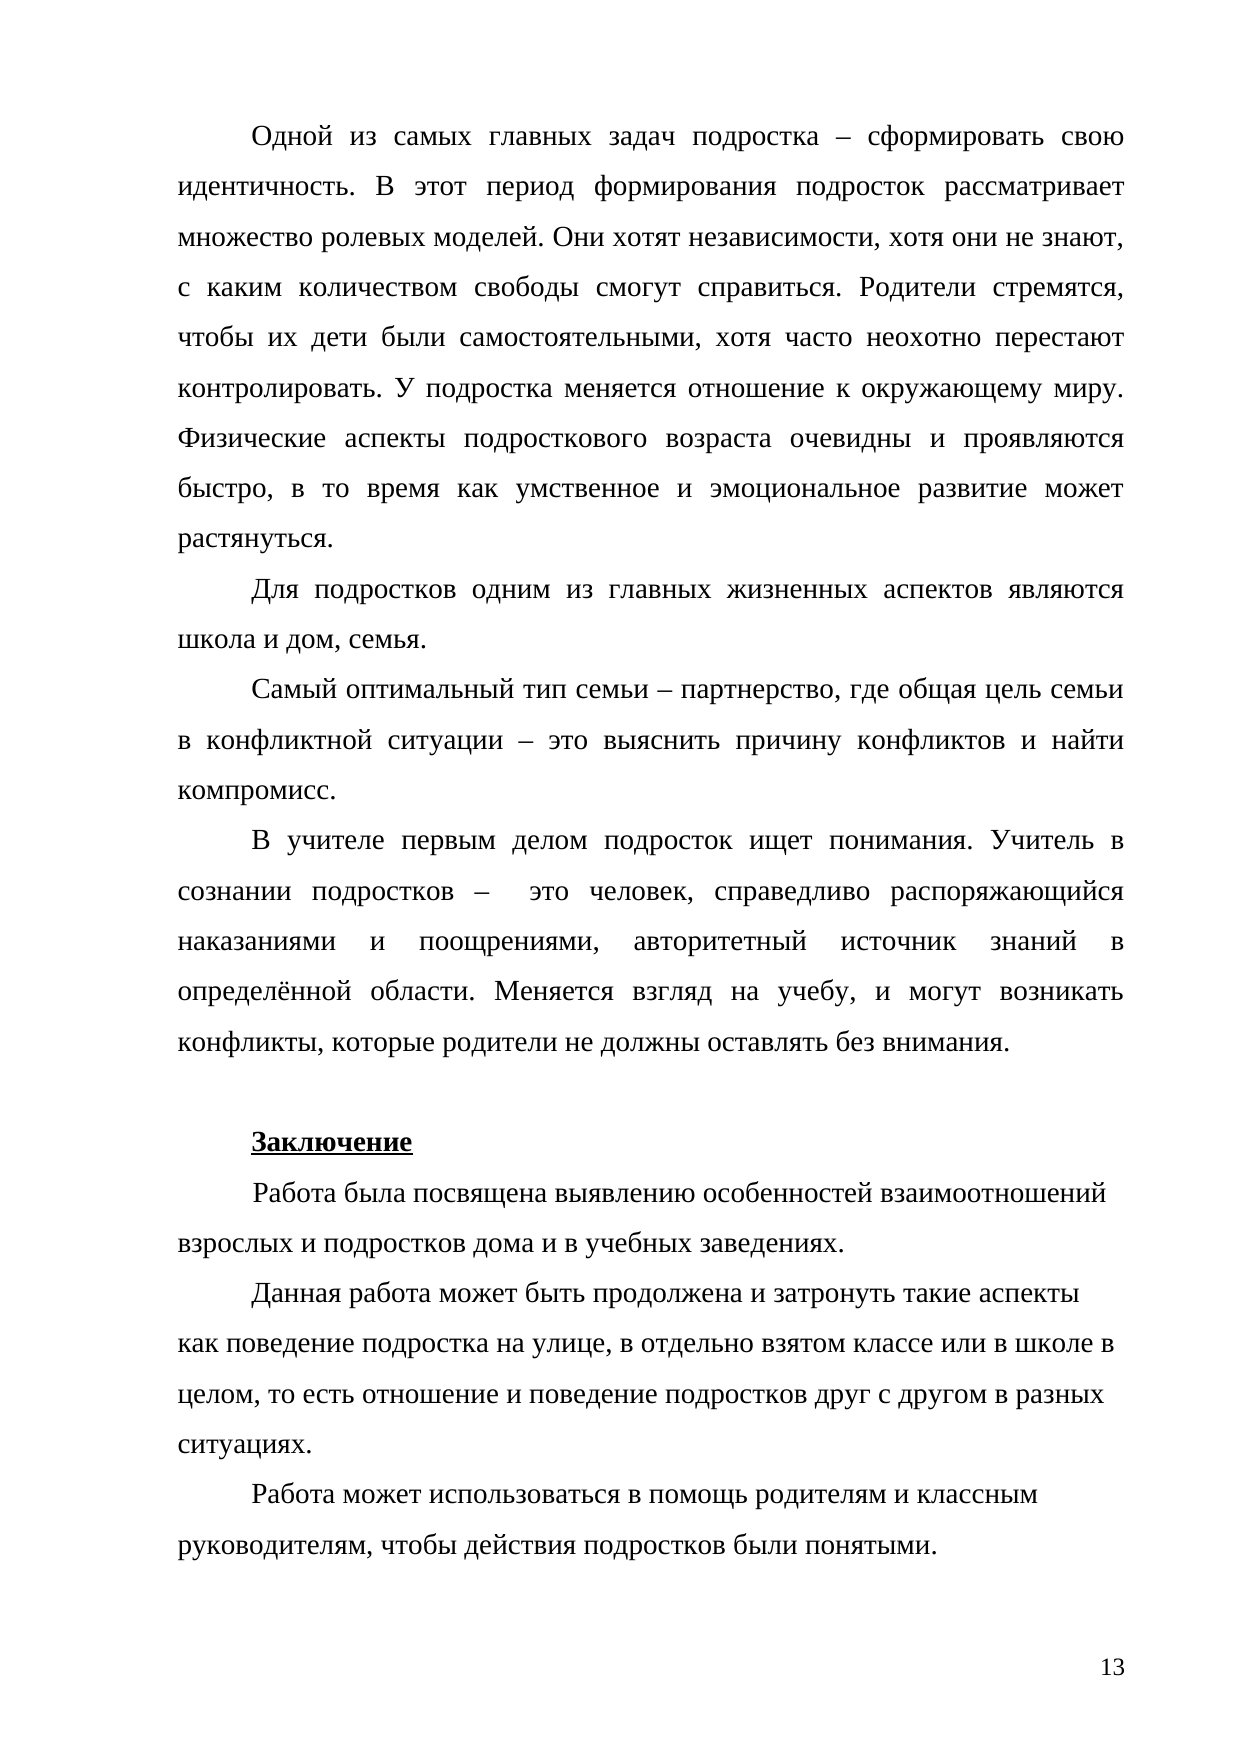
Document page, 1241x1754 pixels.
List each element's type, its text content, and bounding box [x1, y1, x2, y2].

text Работа может использоваться в помощь родителям и классным руководителям, чтобы действия подростков были понятыми. [177, 1477, 1125, 1560]
text Данная работа может быть продолжена и затронуть такие аспекты как поведение подростка на улице, в отдельно взятом классе или в школе в целом, то есть отношение и поведение подростков друг с другом в разных ситуациях. [177, 1275, 1125, 1460]
text В учителе первым делом подросток ищет понимания. Учитель в сознании подростков – это человек, справедливо распоряжающийся наказаниями и поощрениями, авторитетный источник знаний в определённой области. Меняется взгляд на учебу, и могут возникать конфликты, которые родители не должны оставлять без внимания. [177, 822, 1125, 1057]
text Одной из самых главных задач подростка – сформировать свою идентичность. В этот период формирования подросток рассматривает множество ролевых моделей. Они хотят независимости, хотя они не знают, с каким количеством свободы смогут справиться. Родители стремятся, чтобы их дети были самостоятельными, хотя часто неохотно перестают контролировать. У подростка меняется отношение к окружающему миру. Физические аспекты подросткового возраста очевидны и проявляются быстро, в то время как умственное и эмоциональное развитие может растянуться. [177, 118, 1125, 554]
text Работа была посвящена выявлению особенностей взаимоотношений [177, 1175, 1125, 1208]
text взрослых и подростков дома и в учебных заведениях. [177, 1225, 1125, 1258]
text Для подростков одним из главных жизненных аспектов являются школа и дом, семья. [177, 571, 1125, 655]
text Самый оптимальный тип семьи – партнерство, где общая цель семьи в конфликтной ситуации – это выяснить причину конфликтов и найти компромисс. [177, 672, 1125, 806]
text Заключение [251, 1124, 1125, 1158]
